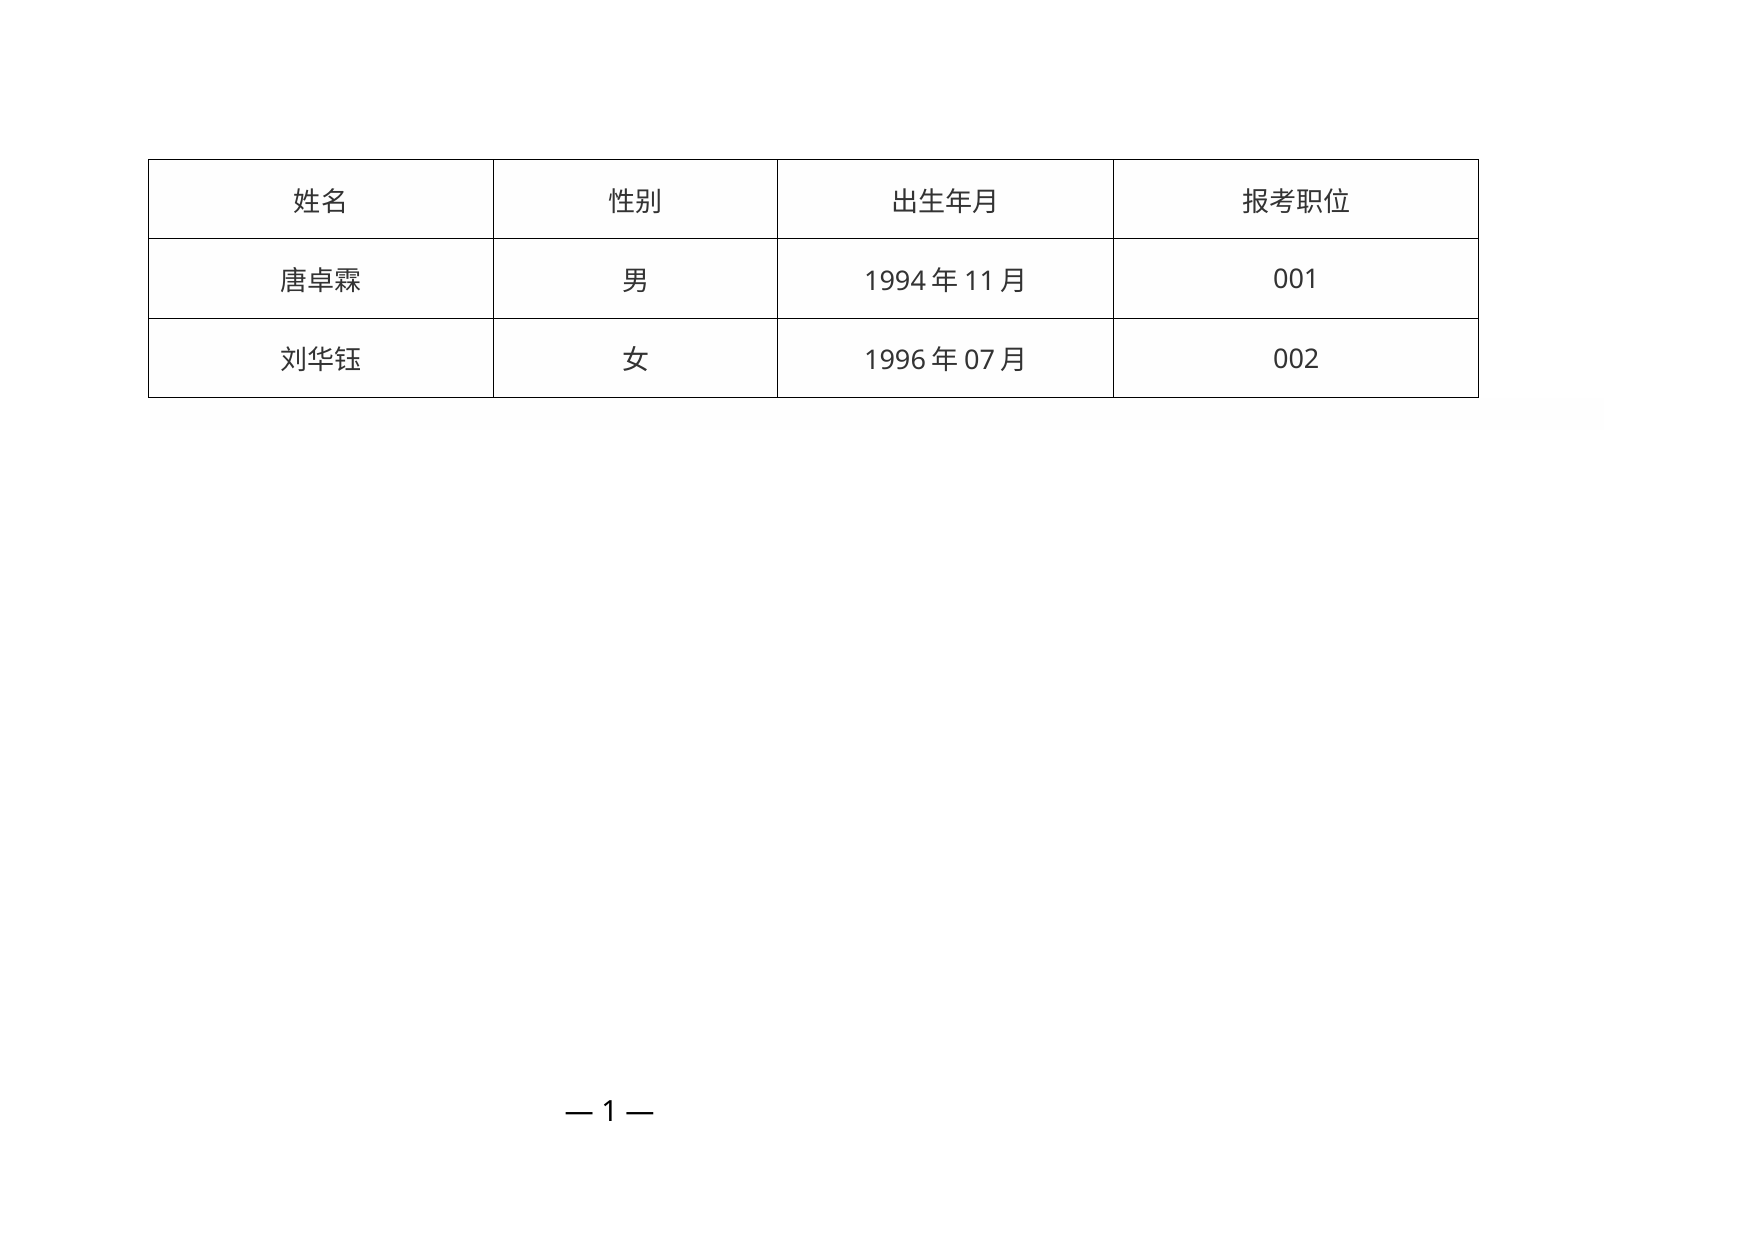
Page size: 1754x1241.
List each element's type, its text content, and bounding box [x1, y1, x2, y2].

table_cell 女 [494, 319, 777, 397]
table_cell 002 [1114, 319, 1478, 397]
table_cell 唐卓霖 [149, 239, 493, 317]
table_header 性别 [494, 160, 777, 238]
table_cell 1994年11月 [778, 239, 1113, 317]
table_header 报考职位 [1114, 160, 1478, 238]
table_cell 刘华钰 [149, 319, 493, 397]
table_header 姓名 [149, 160, 493, 238]
table_cell 男 [494, 239, 777, 317]
table_header 出生年月 [778, 160, 1113, 238]
table_cell 1996年07月 [778, 319, 1113, 397]
table_cell 001 [1114, 239, 1478, 317]
